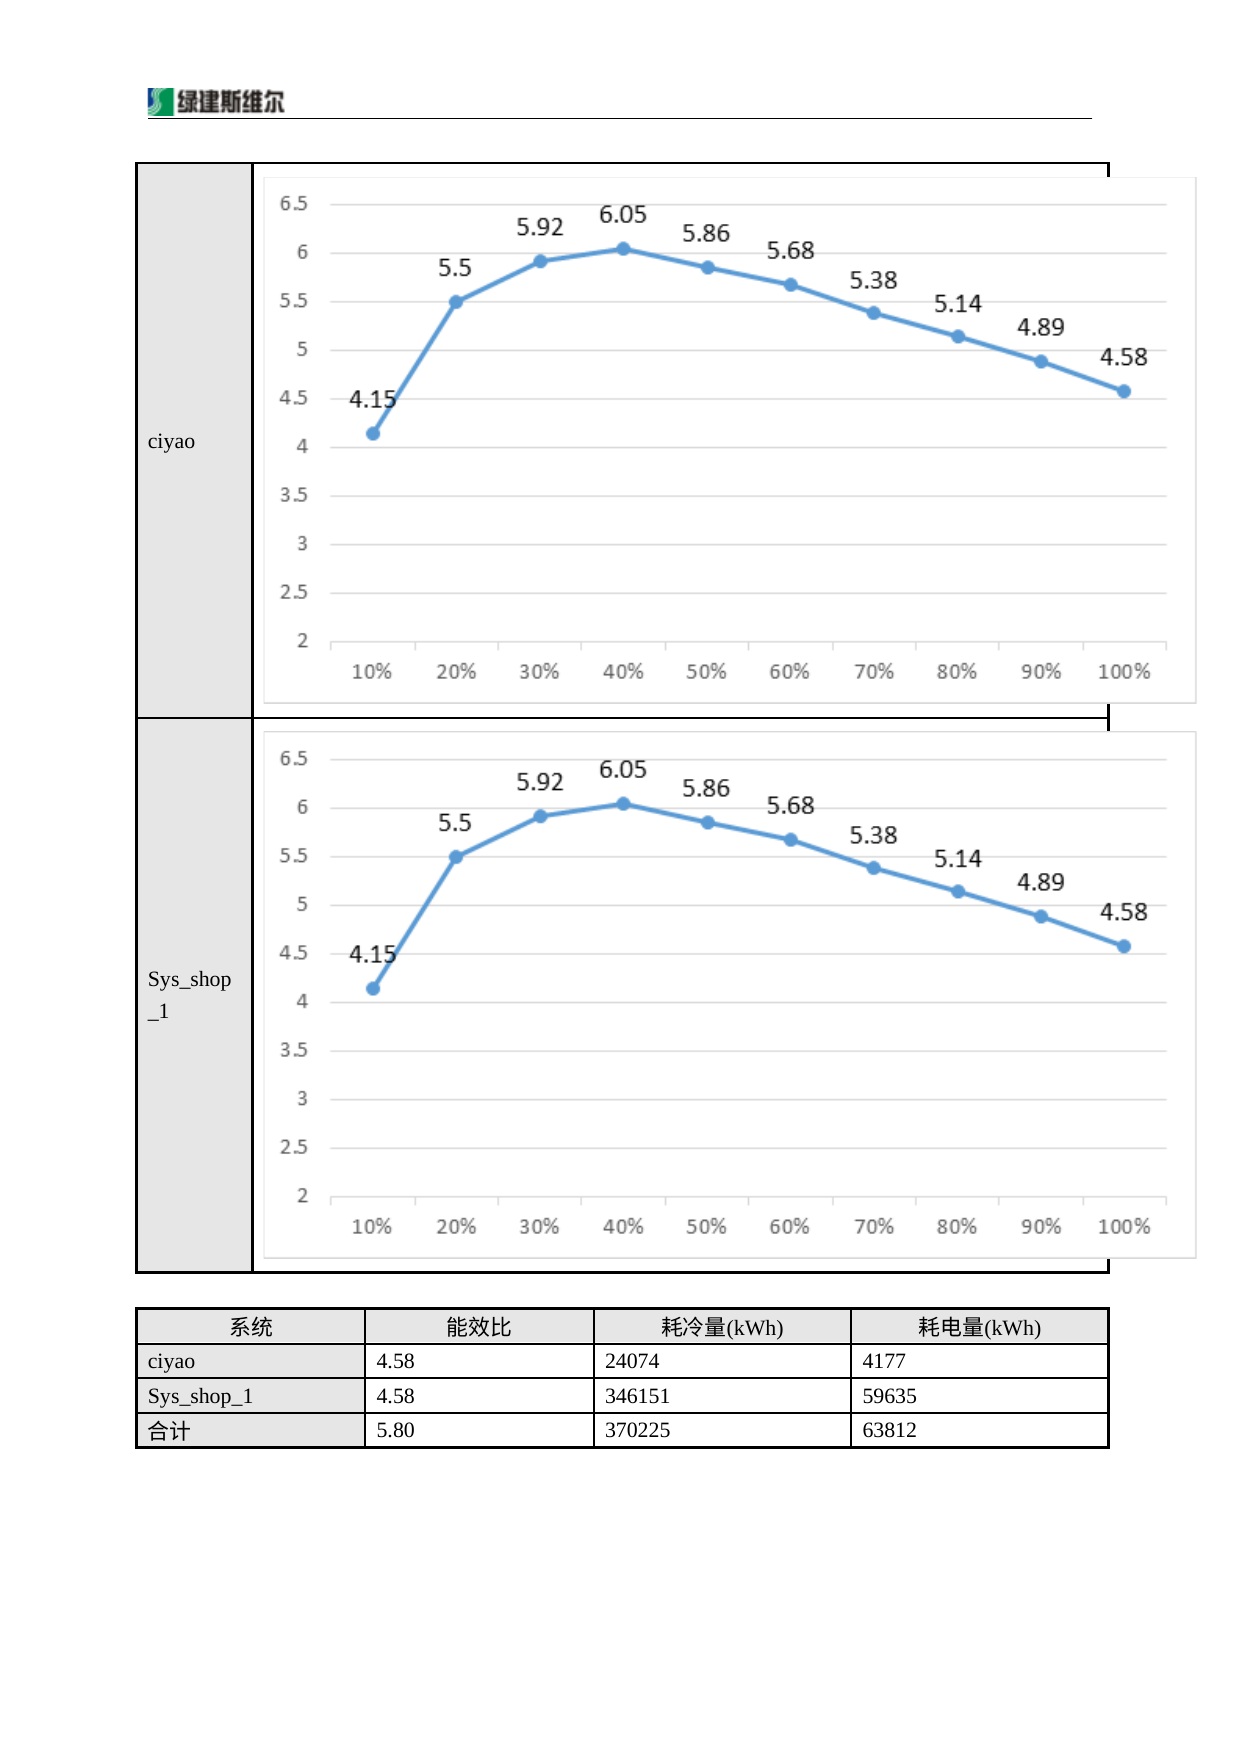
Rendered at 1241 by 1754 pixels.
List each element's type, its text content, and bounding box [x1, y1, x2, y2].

table_cell ciyao [138, 1345, 364, 1377]
picture [263, 731, 1197, 1259]
table_cell 24074 [595, 1345, 850, 1377]
table_cell 5.80 [366, 1414, 593, 1446]
table_cell 4.58 [366, 1379, 593, 1412]
table_cell [254, 719, 1107, 1271]
table_cell 63812 [852, 1414, 1107, 1446]
table_cell Sys_shop_1 [138, 719, 251, 1271]
table_cell 370225 [595, 1414, 850, 1446]
table_cell 4.58 [366, 1345, 593, 1377]
picture [147, 88, 288, 116]
table_cell 4177 [852, 1345, 1107, 1377]
table_header 耗电量(kWh) [852, 1310, 1107, 1342]
table_header 系统 [138, 1310, 364, 1342]
table_cell ciyao [138, 164, 251, 717]
table_cell 59635 [852, 1379, 1107, 1412]
picture [263, 177, 1197, 704]
table_cell Sys_shop_1 [138, 1379, 364, 1412]
table_header 能效比 [366, 1310, 593, 1342]
table_cell 合计 [138, 1414, 364, 1446]
table_cell [254, 164, 1107, 717]
table_header 耗冷量(kWh) [595, 1310, 850, 1342]
table_cell 346151 [595, 1379, 850, 1412]
